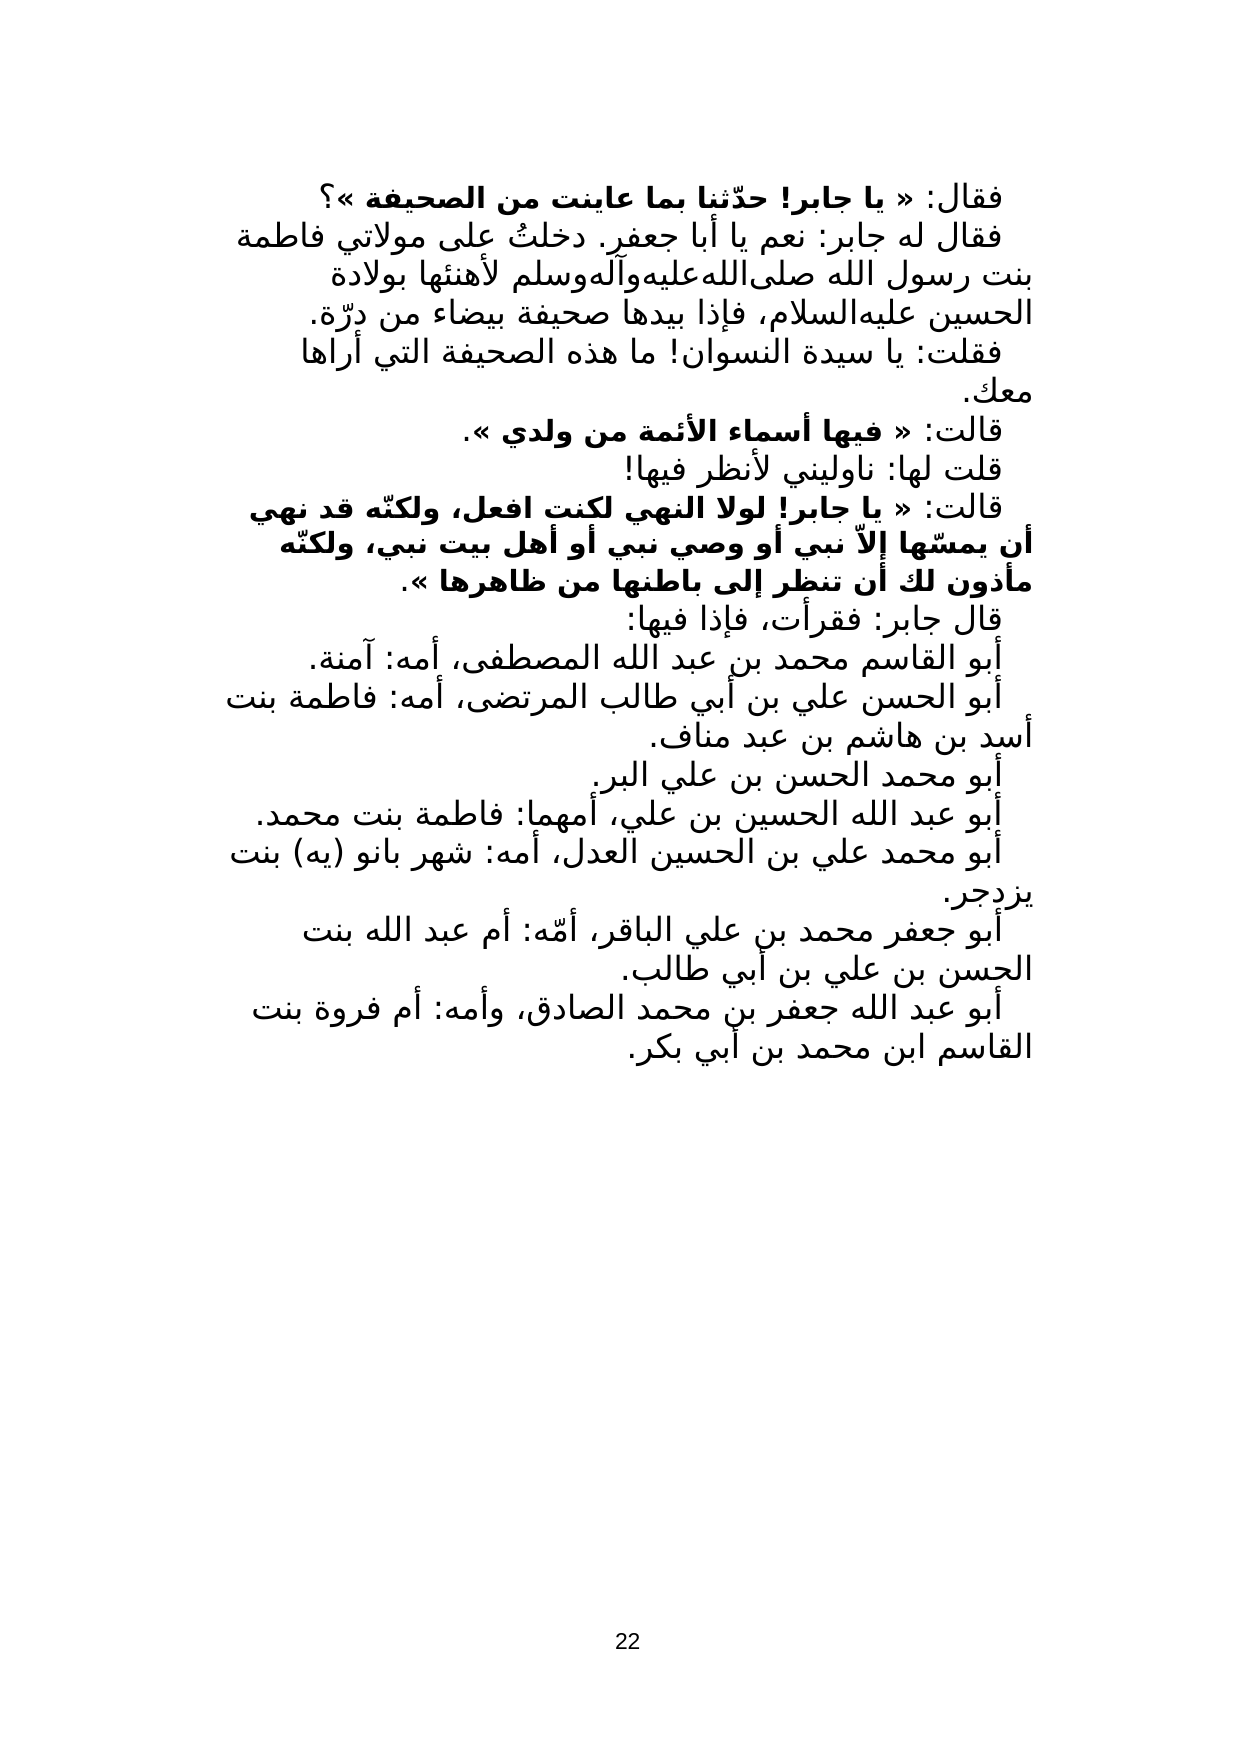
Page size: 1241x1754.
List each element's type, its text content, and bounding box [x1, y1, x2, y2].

text أبو محمد الحسن بن علي البر. [222, 755, 1033, 794]
text فقال: « يا جابر! حدّثنا بما عاينت من الصحيفة »؟ [222, 177, 1033, 216]
text قالت: « فيها أسماء الأئمة من ولدي ». [222, 410, 1033, 449]
text أبو عبد الله جعفر بن محمد الصادق، وأمه: أم فروة بنت القاسم ابن محمد بن أبي بكر. [222, 988, 1033, 1066]
text فقال له جابر: نعم يا أبا جعفر. دخلتُ على مولاتي فاطمة بنت رسول الله صلى‌الله‌عليه‌وآله‌وسلم لأهنئها بولادة الحسين عليه‌السلام، فإذا بيدها صحيفة بيضاء من درّة. [222, 216, 1033, 333]
text فقلت: يا سيدة النسوان! ما هذه الصحيفة التي أراها معك. [222, 333, 1033, 410]
text قال جابر: فقرأت، فإذا فيها: [222, 600, 1033, 638]
text قالت: « يا جابر! لولا النهي لكنت افعل، ولكنّه قد نهي أن يمسّها إلاّ نبي أو وصي نبي أو أهل بيت نبي، ولكنّه مأذون لك أن تنظر إلى باطنها من ظاهرها ». [222, 488, 1033, 600]
text أبو عبد الله الحسين بن علي، أمهما: فاطمة بنت محمد. [222, 794, 1033, 833]
text أبو محمد علي بن الحسين العدل، أمه: شهر بانو (يه) بنت يزدجر. [222, 833, 1033, 911]
text أبو جعفر محمد بن علي الباقر، أمّه: أم عبد الله بنت الحسن بن علي بن أبي طالب. [222, 911, 1033, 988]
text قلت لها: ناوليني لأنظر فيها! [222, 449, 1033, 488]
text أبو الحسن علي بن أبي طالب المرتضى، أمه: فاطمة بنت أسد بن هاشم بن عبد مناف. [222, 677, 1033, 755]
text أبو القاسم محمد بن عبد الله المصطفى، أمه: آمنة. [222, 638, 1033, 677]
